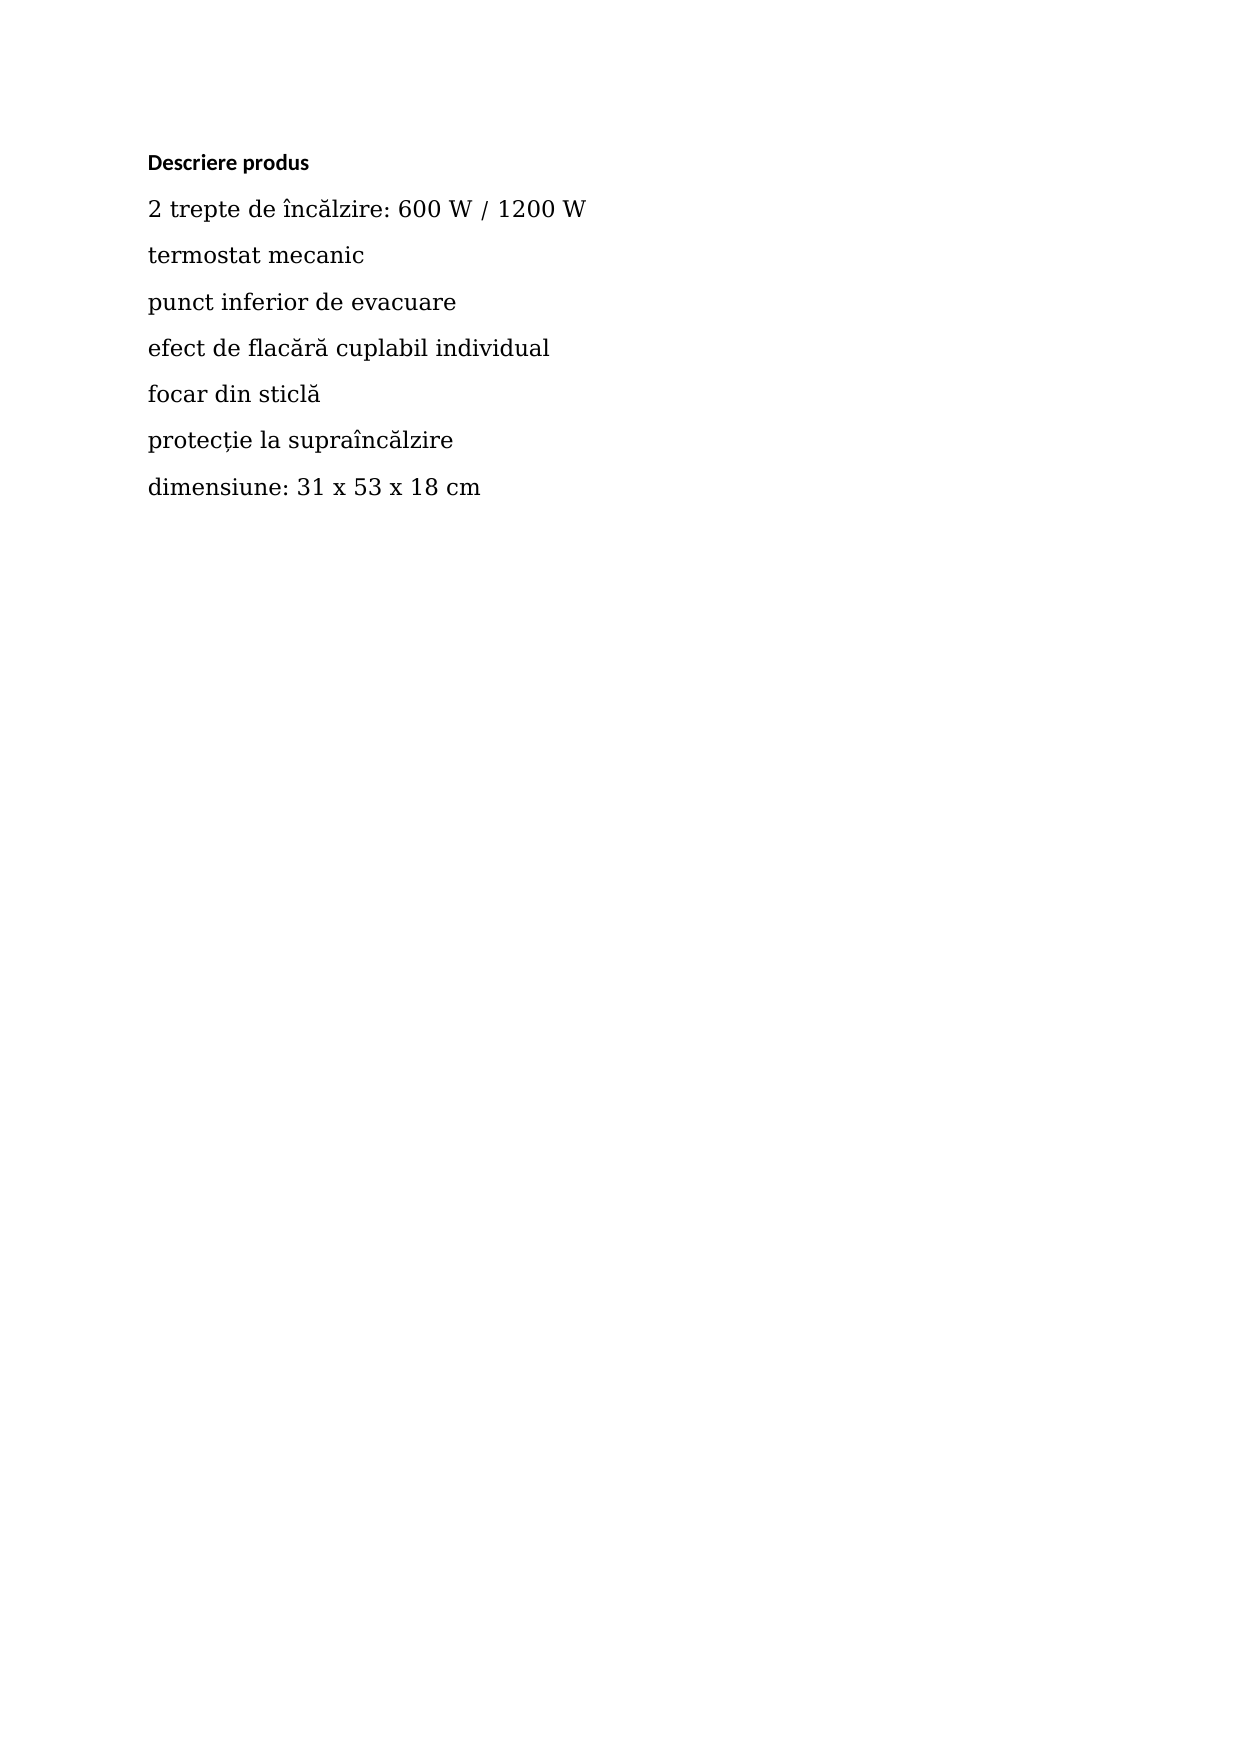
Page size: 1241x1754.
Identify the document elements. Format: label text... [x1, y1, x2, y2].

text focar din sticlă [148, 380, 1093, 407]
text Descriere produs [148, 148, 1093, 176]
text efect de flacără cuplabil individual [148, 333, 1093, 361]
text dimensiune: 31 x 53 x 18 cm [148, 473, 1093, 500]
text punct inferior de evacuare [148, 287, 1093, 315]
text termostat mecanic [148, 241, 1093, 268]
text 2 trepte de încălzire: 600 W / 1200 W [148, 194, 1093, 222]
text protecție la supraîncălzire [148, 426, 1093, 454]
